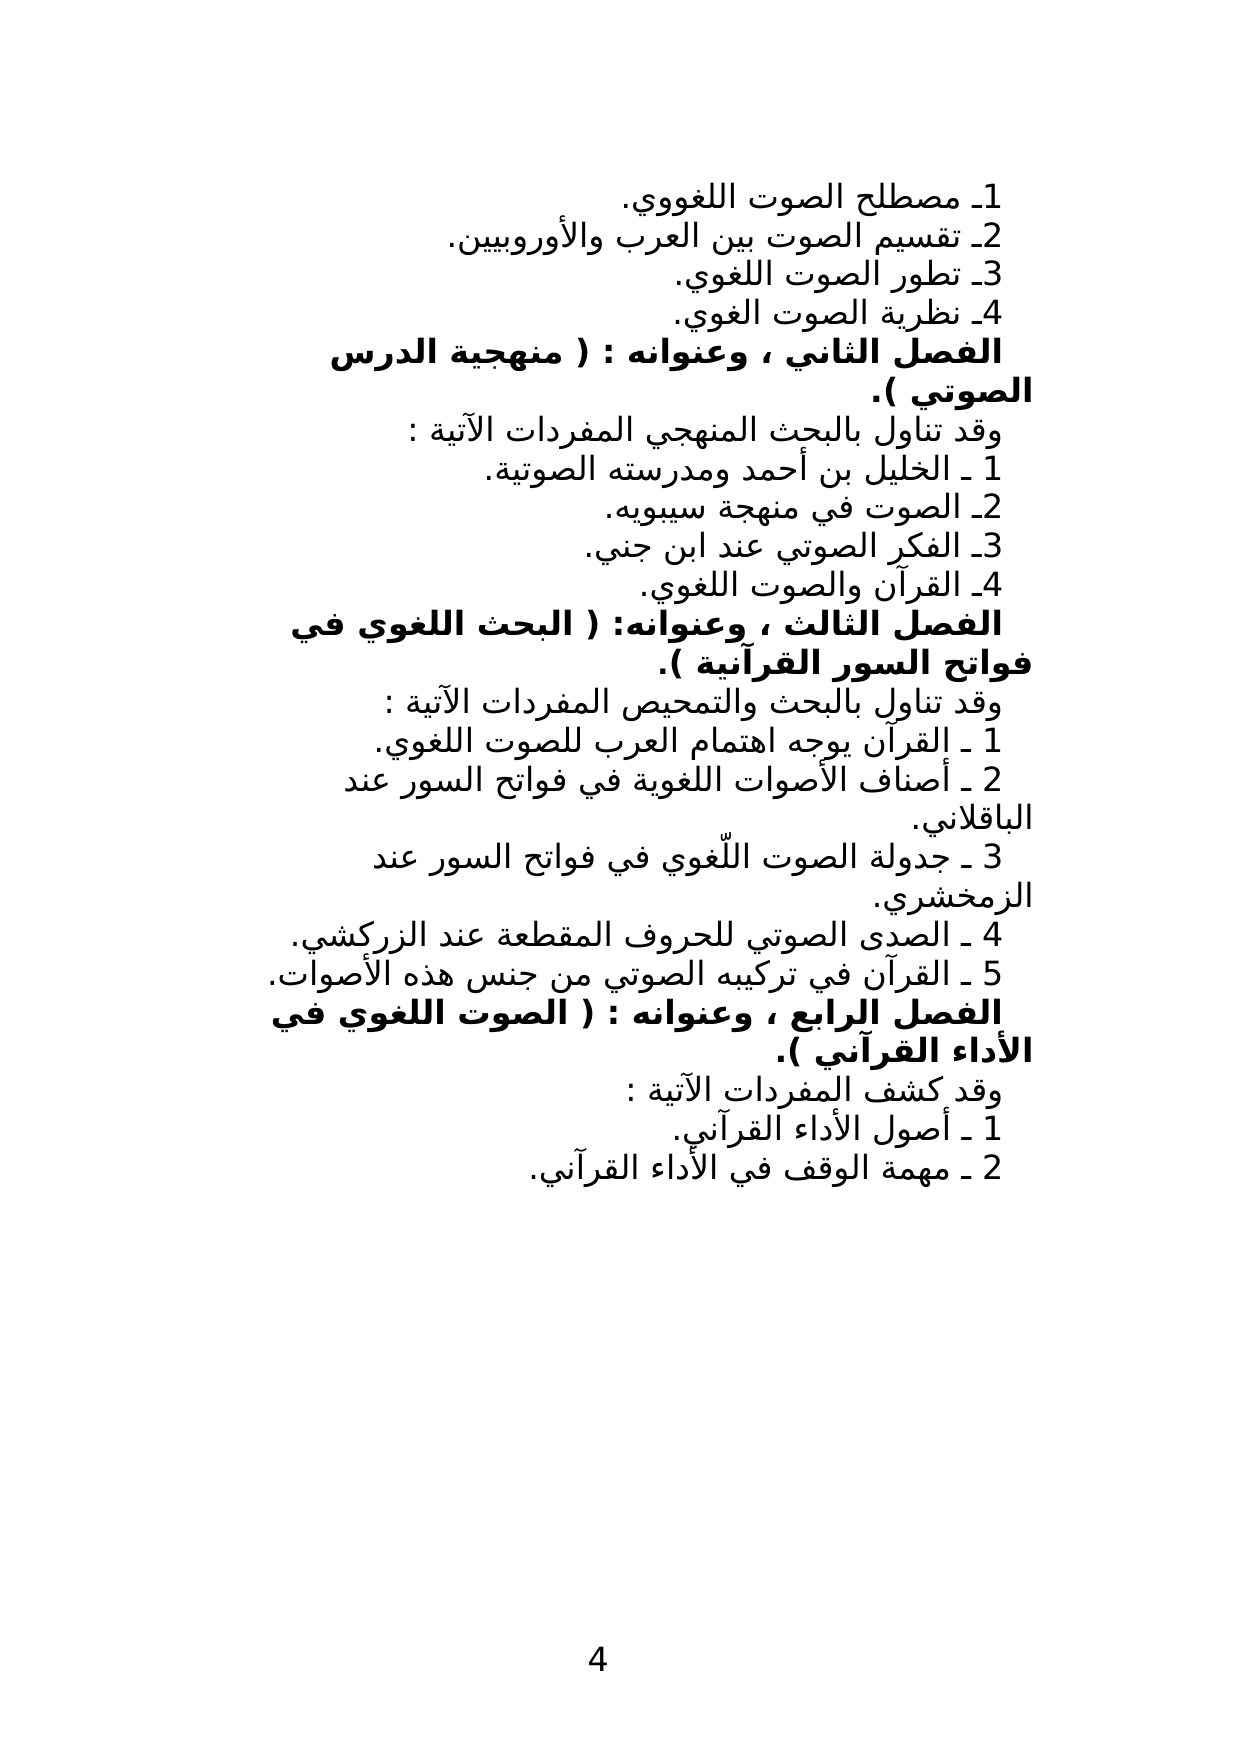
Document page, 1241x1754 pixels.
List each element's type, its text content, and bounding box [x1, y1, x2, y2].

text 2ـ تقسيم الصوت بين العرب والأوروبيين. [222, 216, 1033, 255]
text 2ـ الصوت في منهجة سيبويه. [222, 488, 1033, 527]
text 3ـ الفكر الصوتي عند ابن جني. [222, 527, 1033, 566]
text الفصل الثالث ، وعنوانه: ( البحث اللغوي في فواتح السور القرآنية ). [222, 604, 1033, 682]
text وقد كشف المفردات الآتية : [222, 1071, 1033, 1110]
text 3ـ تطور الصوت اللغوي. [222, 255, 1033, 294]
text 1ـ مصطلح الصوت اللغووي. [222, 177, 1033, 216]
text 1 ـ القرآن يوجه اهتمام العرب للصوت اللغوي. [222, 721, 1033, 760]
text 2 ـ أصناف الأصوات اللغوية في فواتح السور عند الباقلاني. [222, 760, 1033, 838]
text الفصل الرابع ، وعنوانه : ( الصوت اللغوي في الأداء القرآني ). [222, 993, 1033, 1071]
text 1 ـ أصول الأداء القرآني. [222, 1110, 1033, 1148]
text 5 ـ القرآن في تركيبه الصوتي من جنس هذه الأصوات. [222, 954, 1033, 993]
text 3 ـ جدولة الصوت اللّغوي في فواتح السور عند الزمخشري. [222, 838, 1033, 915]
text 2 ـ مهمة الوقف في الأداء القرآني. [222, 1148, 1033, 1187]
text وقد تناول بالبحث والتمحيص المفردات الآتية : [222, 682, 1033, 721]
text 4ـ نظرية الصوت الغوي. [222, 294, 1033, 333]
text وقد تناول بالبحث المنهجي المفردات الآتية : [222, 410, 1033, 449]
text الفصل الثاني ، وعنوانه : ( منهجية الدرس الصوتي ). [222, 333, 1033, 410]
text 4 ـ الصدى الصوتي للحروف المقطعة عند الزركشي. [222, 915, 1033, 954]
text 1 ـ الخليل بن أحمد ومدرسته الصوتية. [222, 449, 1033, 488]
text 4ـ القرآن والصوت اللغوي. [222, 566, 1033, 604]
